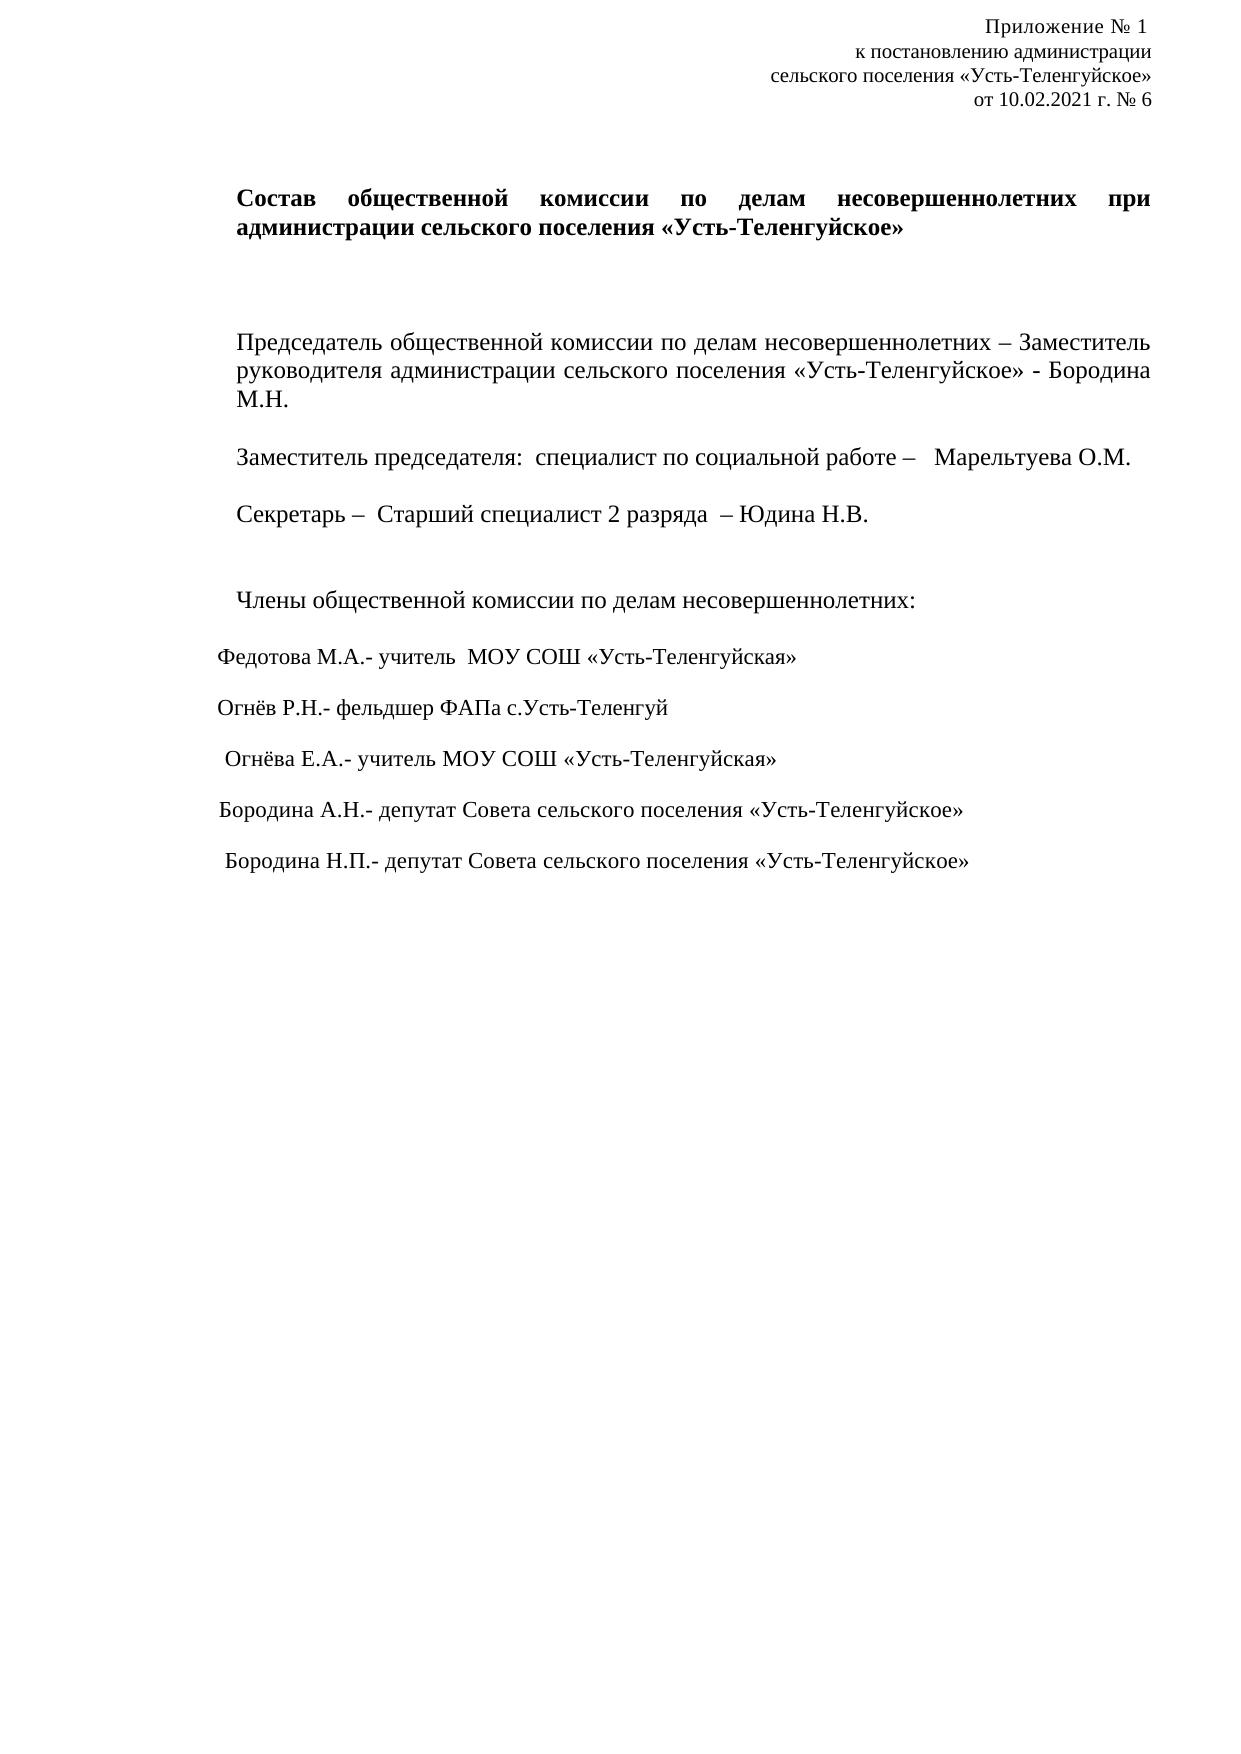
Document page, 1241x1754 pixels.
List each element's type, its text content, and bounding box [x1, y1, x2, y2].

text Бородина Н.П.- депутат Совета сельского поселения «Усть-Теленгуйское» [177, 847, 1152, 874]
list Председатель общественной комиссии по делам несовершеннолетних – Заместитель руководителя администрации сельского поселения «Усть-Теленгуйское» - Бородина М.Н. [236, 327, 1152, 413]
text Бородина А.Н.- депутат Совета сельского поселения «Усть-Теленгуйское» [177, 796, 1152, 823]
list Заместитель председателя: специалист по социальной работе – Марельтуева О.М. [236, 442, 1152, 471]
list сельского поселения «Усть-Теленгуйское» [236, 63, 1152, 87]
list Состав общественной комиссии по делам несовершеннолетних при администрации сельского поселения «Усть-Теленгуйское» [236, 183, 1152, 241]
list к постановлению администрации [236, 39, 1152, 63]
text Федотова М.А.- учитель МОУ СОШ «Усть-Теленгуйская» [177, 643, 1152, 669]
text Приложение № 1 [177, 15, 1147, 39]
text Огнёв Р.Н.- фельдшер ФАПа с.Усть-Теленгуй [177, 694, 1152, 721]
list Члены общественной комиссии по делам несовершеннолетних: [236, 586, 1152, 614]
list от 10.02.2021 г. № 6 [236, 87, 1152, 111]
text Огнёва Е.А.- учитель МОУ СОШ «Усть-Теленгуйская» [177, 745, 1152, 772]
list Секретарь – Старший специалист 2 разряда – Юдина Н.В. [236, 499, 1152, 528]
